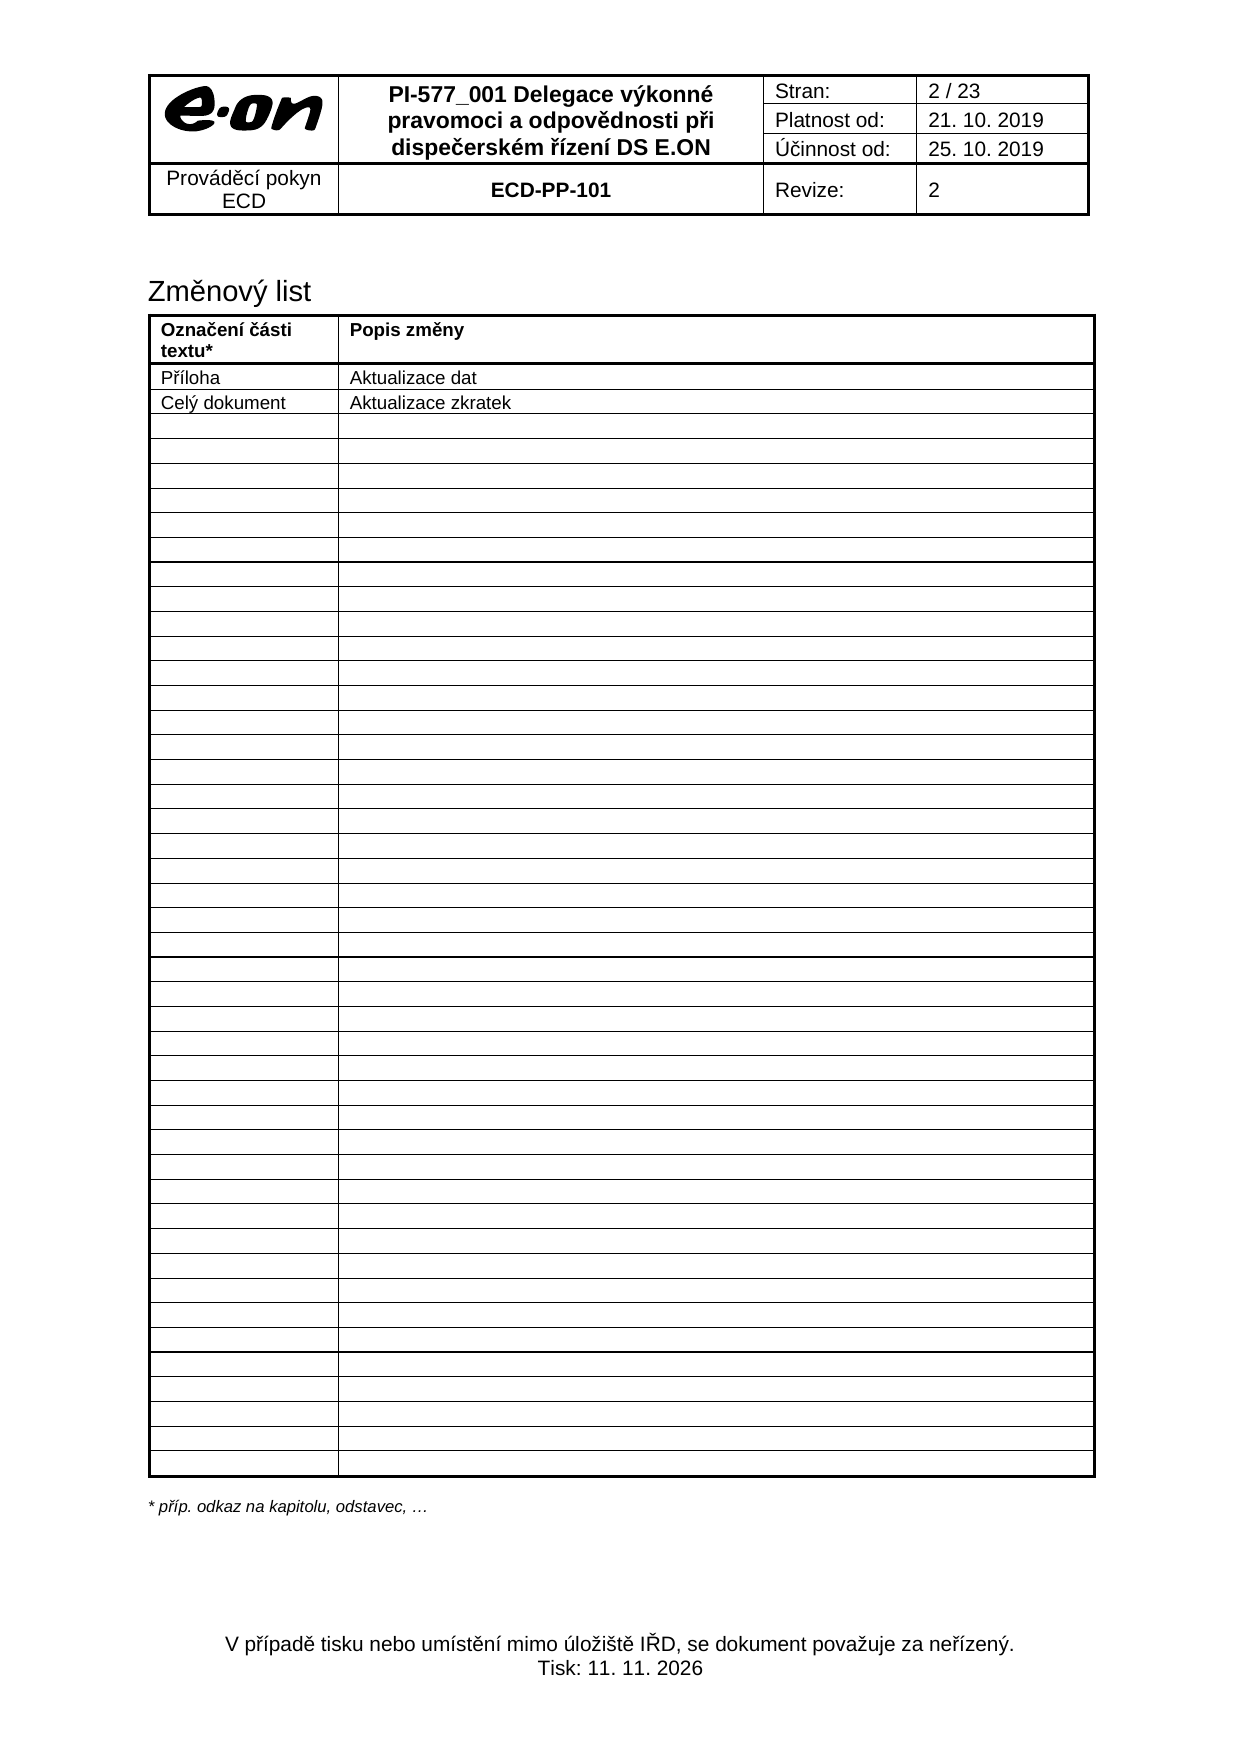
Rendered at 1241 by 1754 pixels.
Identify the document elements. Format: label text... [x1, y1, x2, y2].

table_cell [339, 489, 1093, 512]
table_cell [151, 414, 338, 438]
table_cell [151, 1081, 338, 1104]
table_cell [339, 958, 1093, 981]
table_cell [151, 884, 338, 907]
table_cell Aktualizace zkratek [339, 390, 1093, 413]
table_cell [151, 760, 338, 784]
table_cell [151, 711, 338, 734]
table_cell [339, 563, 1093, 586]
table_cell [339, 1427, 1093, 1450]
table_cell [151, 1229, 338, 1253]
table_cell [151, 982, 338, 1006]
table_cell [339, 859, 1093, 882]
table_cell [339, 785, 1093, 808]
table_cell [151, 661, 338, 685]
table_cell [339, 1007, 1093, 1031]
table_cell [151, 587, 338, 611]
table_cell [339, 884, 1093, 907]
table_cell [151, 809, 338, 833]
table_cell [151, 1254, 338, 1277]
table_cell [151, 1130, 338, 1154]
table_cell [151, 958, 338, 981]
table_cell [339, 1032, 1093, 1055]
table_cell [339, 464, 1093, 487]
table_cell [339, 661, 1093, 685]
table_cell [151, 439, 338, 463]
table_cell [339, 513, 1093, 537]
table_cell [151, 538, 338, 561]
table_cell [151, 1353, 338, 1376]
table_cell [339, 982, 1093, 1006]
table_cell [339, 1106, 1093, 1129]
table_cell [151, 1402, 338, 1426]
table_cell Aktualizace dat [339, 365, 1093, 389]
table_cell [151, 637, 338, 660]
table_cell [339, 933, 1093, 956]
table_cell [151, 513, 338, 537]
table_cell [151, 489, 338, 512]
table_cell [151, 1303, 338, 1327]
table_cell [151, 464, 338, 487]
table_cell [339, 1353, 1093, 1376]
table_cell [339, 414, 1093, 438]
table_cell [339, 686, 1093, 709]
table_cell [339, 735, 1093, 759]
table_cell [151, 563, 338, 586]
table_cell [339, 1402, 1093, 1426]
table_cell [339, 538, 1093, 561]
table_cell [151, 1427, 338, 1450]
table_cell [151, 834, 338, 858]
table_cell [151, 735, 338, 759]
table_cell [151, 1451, 338, 1475]
table_cell [339, 1303, 1093, 1327]
table_cell [339, 1279, 1093, 1302]
table_cell [151, 785, 338, 808]
table_cell [339, 1056, 1093, 1080]
table_cell [339, 908, 1093, 932]
table_cell [151, 1279, 338, 1302]
table_cell [339, 1229, 1093, 1253]
table_cell [339, 760, 1093, 784]
text * příp. odkaz na kapitolu, odstavec, … [148, 1497, 1092, 1516]
table_cell [151, 1328, 338, 1351]
table_cell [151, 908, 338, 932]
table_cell [339, 1081, 1093, 1104]
table_cell [339, 1328, 1093, 1351]
table_cell [151, 686, 338, 709]
table_cell [151, 612, 338, 636]
table_cell [339, 711, 1093, 734]
table_cell [339, 587, 1093, 611]
table_cell Celý dokument [151, 390, 338, 413]
table_cell [151, 859, 338, 882]
table_cell [151, 933, 338, 956]
table_cell [339, 834, 1093, 858]
table_cell [151, 1155, 338, 1179]
table_cell [339, 612, 1093, 636]
table_cell [151, 1106, 338, 1129]
table_cell [339, 1180, 1093, 1203]
table_header Popis změny [339, 317, 1093, 362]
table_cell [339, 1155, 1093, 1179]
table_cell [339, 1451, 1093, 1475]
table_cell [339, 809, 1093, 833]
table_cell [339, 439, 1093, 463]
table_cell [339, 1130, 1093, 1154]
table_cell [151, 1180, 338, 1203]
table_header Označení části textu* [151, 317, 338, 362]
table_cell [339, 637, 1093, 660]
text Změnový list [148, 274, 1092, 307]
table_cell [339, 1204, 1093, 1228]
table_cell [339, 1377, 1093, 1401]
table_cell [151, 1377, 338, 1401]
table_cell [151, 1204, 338, 1228]
table_cell [339, 1254, 1093, 1277]
table_cell [151, 1007, 338, 1031]
table_cell [151, 1032, 338, 1055]
table_cell Příloha [151, 365, 338, 389]
table_cell [151, 1056, 338, 1080]
